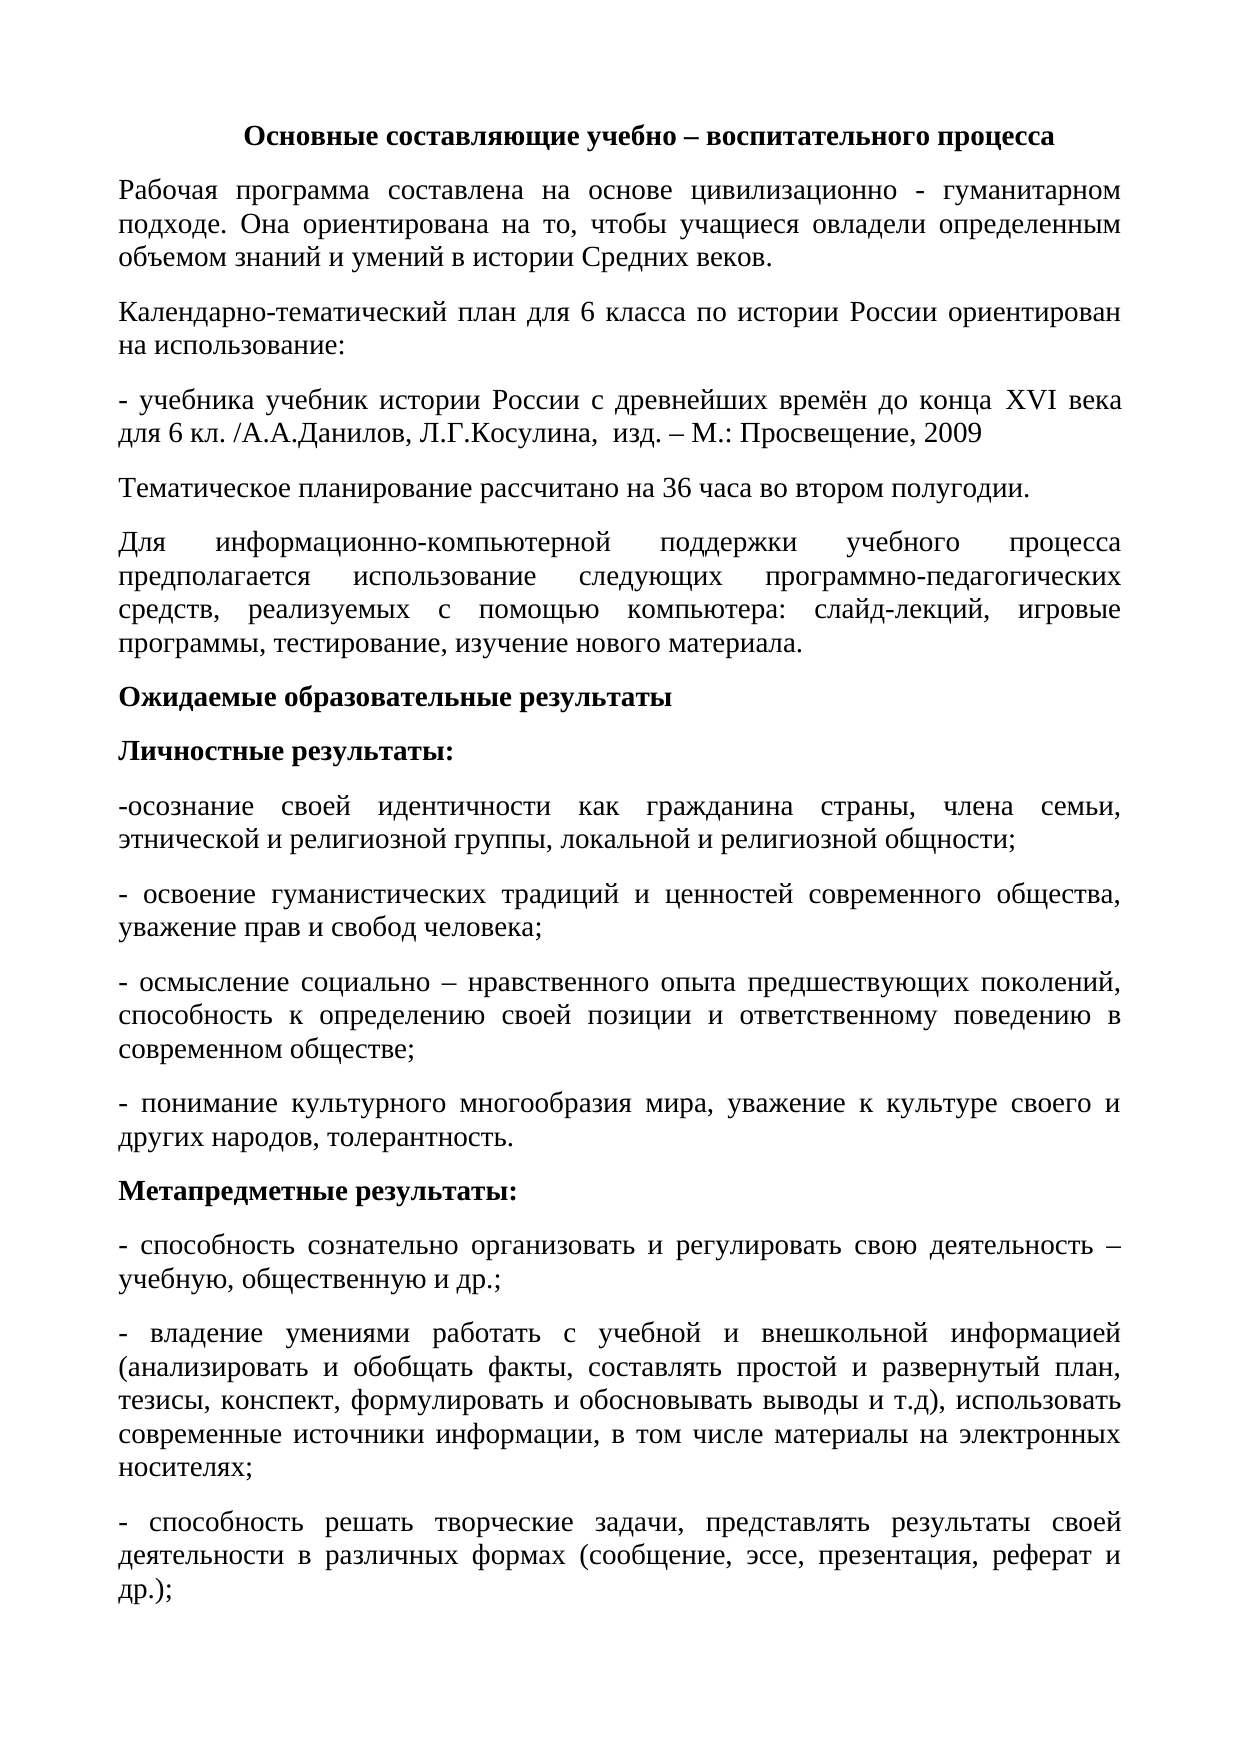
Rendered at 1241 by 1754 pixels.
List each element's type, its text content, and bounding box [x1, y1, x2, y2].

text - учебника учебник истории России с древнейших времён до конца XVI века для 6 кл. /А.А.Данилов, Л.Г.Косулина, изд. – М.: Просвещение, 2009 [118, 382, 1122, 449]
text Основные составляющие учебно – воспитательного процесса [218, 118, 1122, 152]
text - освоение гуманистических традиций и ценностей современного общества, уважение прав и свобод человека; [118, 876, 1122, 943]
text - осмысление социально – нравственного опыта предшествующих поколений, способность к определению своей позиции и ответственному поведению в современном обществе; [118, 964, 1122, 1064]
text Рабочая программа составлена на основе цивилизационно - гуманитарном подходе. Она ориентирована на то, чтобы учащиеся овладели определенным объемом знаний и умений в истории Средних веков. [118, 172, 1122, 273]
text - владение умениями работать с учебной и внешкольной информацией (анализировать и обобщать факты, составлять простой и развернутый план, тезисы, конспект, формулировать и обосновывать выводы и т.д), использовать современные источники информации, в том числе материалы на электронных носителях; [118, 1315, 1122, 1483]
text Метапредметные результаты: [118, 1173, 1122, 1207]
text -осознание своей идентичности как гражданина страны, члена семьи, этнической и религиозной группы, локальной и религиозной общности; [118, 788, 1122, 855]
text Личностные результаты: [118, 733, 1122, 767]
text Для информационно-компьютерной поддержки учебного процесса предполагается использование следующих программно-педагогических средств, реализуемых с помощью компьютера: слайд-лекций, игровые программы, тестирование, изучение нового материала. [118, 524, 1122, 658]
text Календарно-тематический план для 6 класса по истории России ориентирован на использование: [118, 294, 1122, 361]
text - способность решать творческие задачи, представлять результаты своей деятельности в различных формах (сообщение, эссе, презентация, реферат и др.); [118, 1504, 1122, 1604]
text Ожидаемые образовательные результаты [118, 679, 1122, 713]
text Тематическое планирование рассчитано на 36 часа во втором полугодии. [118, 470, 1122, 503]
text - способность сознательно организовать и регулировать свою деятельность – учебную, общественную и др.; [118, 1227, 1122, 1294]
text - понимание культурного многообразия мира, уважение к культуре своего и других народов, толерантность. [118, 1085, 1122, 1152]
